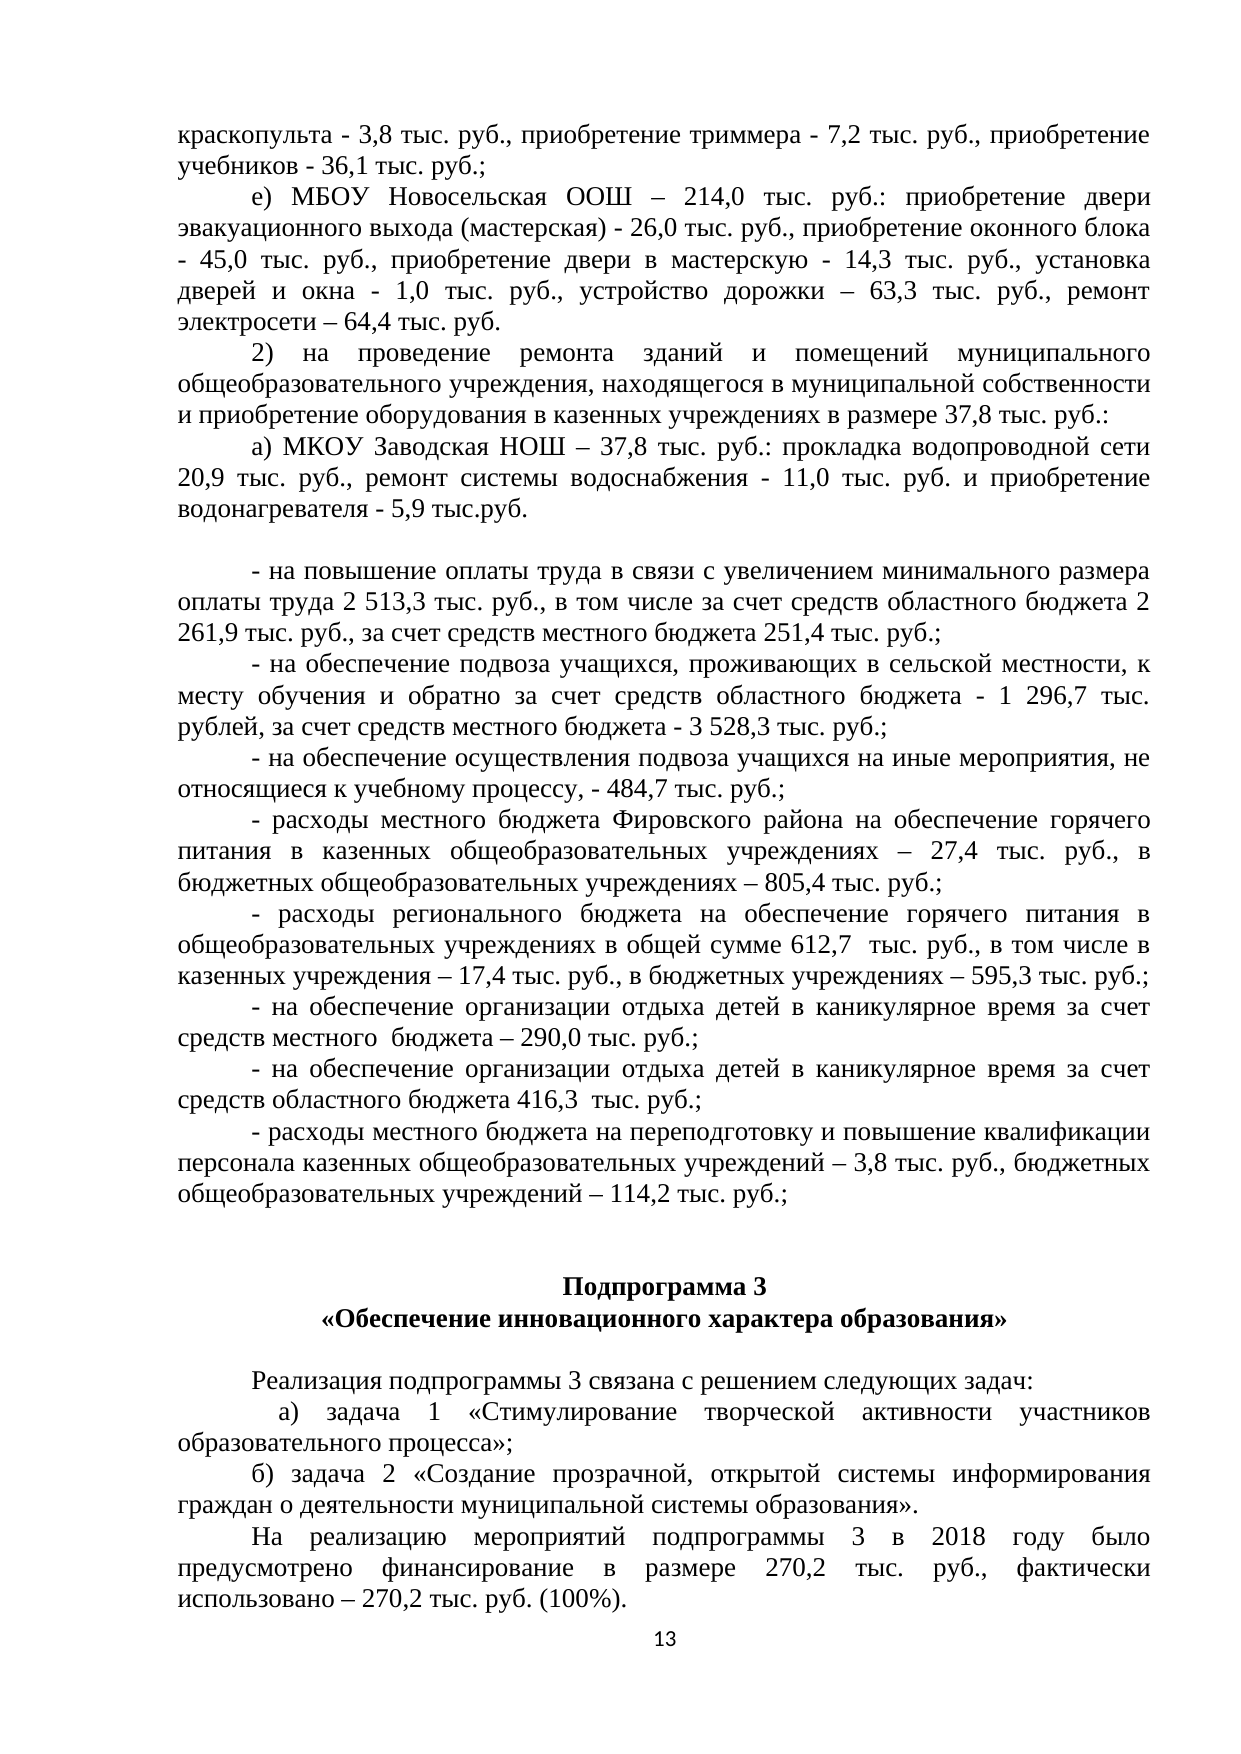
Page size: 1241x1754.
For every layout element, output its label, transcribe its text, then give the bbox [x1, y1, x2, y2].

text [177, 118, 1152, 180]
text - на обеспечение организации отдыха детей в каникулярное время за счет средств местного бюджета – 290,0 тыс. руб.; [177, 990, 1152, 1052]
text 2) на проведение ремонта зданий и помещений муниципального общеобразовательного учреждения, находящегося в муниципальной собственности и приобретение оборудования в казенных учреждениях в размере 37,8 тыс. руб.: [177, 336, 1152, 429]
text - на повышение оплаты труда в связи с увеличением минимального размера оплаты труда 2 513,3 тыс. руб., в том числе за счет средств областного бюджета 2 261,9 тыс. руб., за счет средств местного бюджета 251,4 тыс. руб.; [177, 554, 1152, 648]
text Подпрограмма 3 [177, 1271, 1152, 1302]
text е) МБОУ Новосельская ООШ – 214,0 тыс. руб.: приобретение двери эвакуационного выхода (мастерская) - 26,0 тыс. руб., приобретение оконного блока - 45,0 тыс. руб., приобретение двери в мастерскую - 14,3 тыс. руб., установка дверей и окна - 1,0 тыс. руб., устройство дорожки – 63,3 тыс. руб., ремонт электросети – 64,4 тыс. руб. [177, 180, 1152, 336]
text Реализация подпрограммы 3 связана с решением следующих задач: [177, 1364, 1152, 1395]
text - на обеспечение организации отдыха детей в каникулярное время за счет средств областного бюджета 416,3 тыс. руб.; [177, 1052, 1152, 1115]
text а) задача 1 «Стимулирование творческой активности участников образовательного процесса»; [177, 1395, 1152, 1457]
text - расходы местного бюджета на переподготовку и повышение квалификации персонала казенных общеобразовательных учреждений – 3,8 тыс. руб., бюджетных общеобразовательных учреждений – 114,2 тыс. руб.; [177, 1115, 1152, 1208]
text На реализацию мероприятий подпрограммы 3 в 2018 году было предусмотрено финансирование в размере 270,2 тыс. руб., фактически использовано – 270,2 тыс. руб. (100%). [177, 1520, 1152, 1613]
text - расходы регионального бюджета на обеспечение горячего питания в общеобразовательных учреждениях в общей сумме 612,7 тыс. руб., в том числе в казенных учреждения – 17,4 тыс. руб., в бюджетных учреждениях – 595,3 тыс. руб.; [177, 897, 1152, 990]
text б) задача 2 «Создание прозрачной, открытой системы информирования граждан о деятельности муниципальной системы образования». [177, 1457, 1152, 1520]
text - на обеспечение подвоза учащихся, проживающих в сельской местности, к месту обучения и обратно за счет средств областного бюджета - 1 296,7 тыс. рублей, за счет средств местного бюджета - 3 528,3 тыс. руб.; [177, 648, 1152, 741]
text - на обеспечение осуществления подвоза учащихся на иные мероприятия, не относящиеся к учебному процессу, - 484,7 тыс. руб.; [177, 741, 1152, 803]
text - расходы местного бюджета Фировского района на обеспечение горячего питания в казенных общеобразовательных учреждениях – 27,4 тыс. руб., в бюджетных общеобразовательных учреждениях – 805,4 тыс. руб.; [177, 803, 1152, 897]
text а) МКОУ Заводская НОШ – 37,8 тыс. руб.: прокладка водопроводной сети 20,9 тыс. руб., ремонт системы водоснабжения - 11,0 тыс. руб. и приобретение водонагревателя - 5,9 тыс.руб. [177, 429, 1152, 523]
text «Обеспечение инновационного характера образования» [177, 1302, 1152, 1333]
